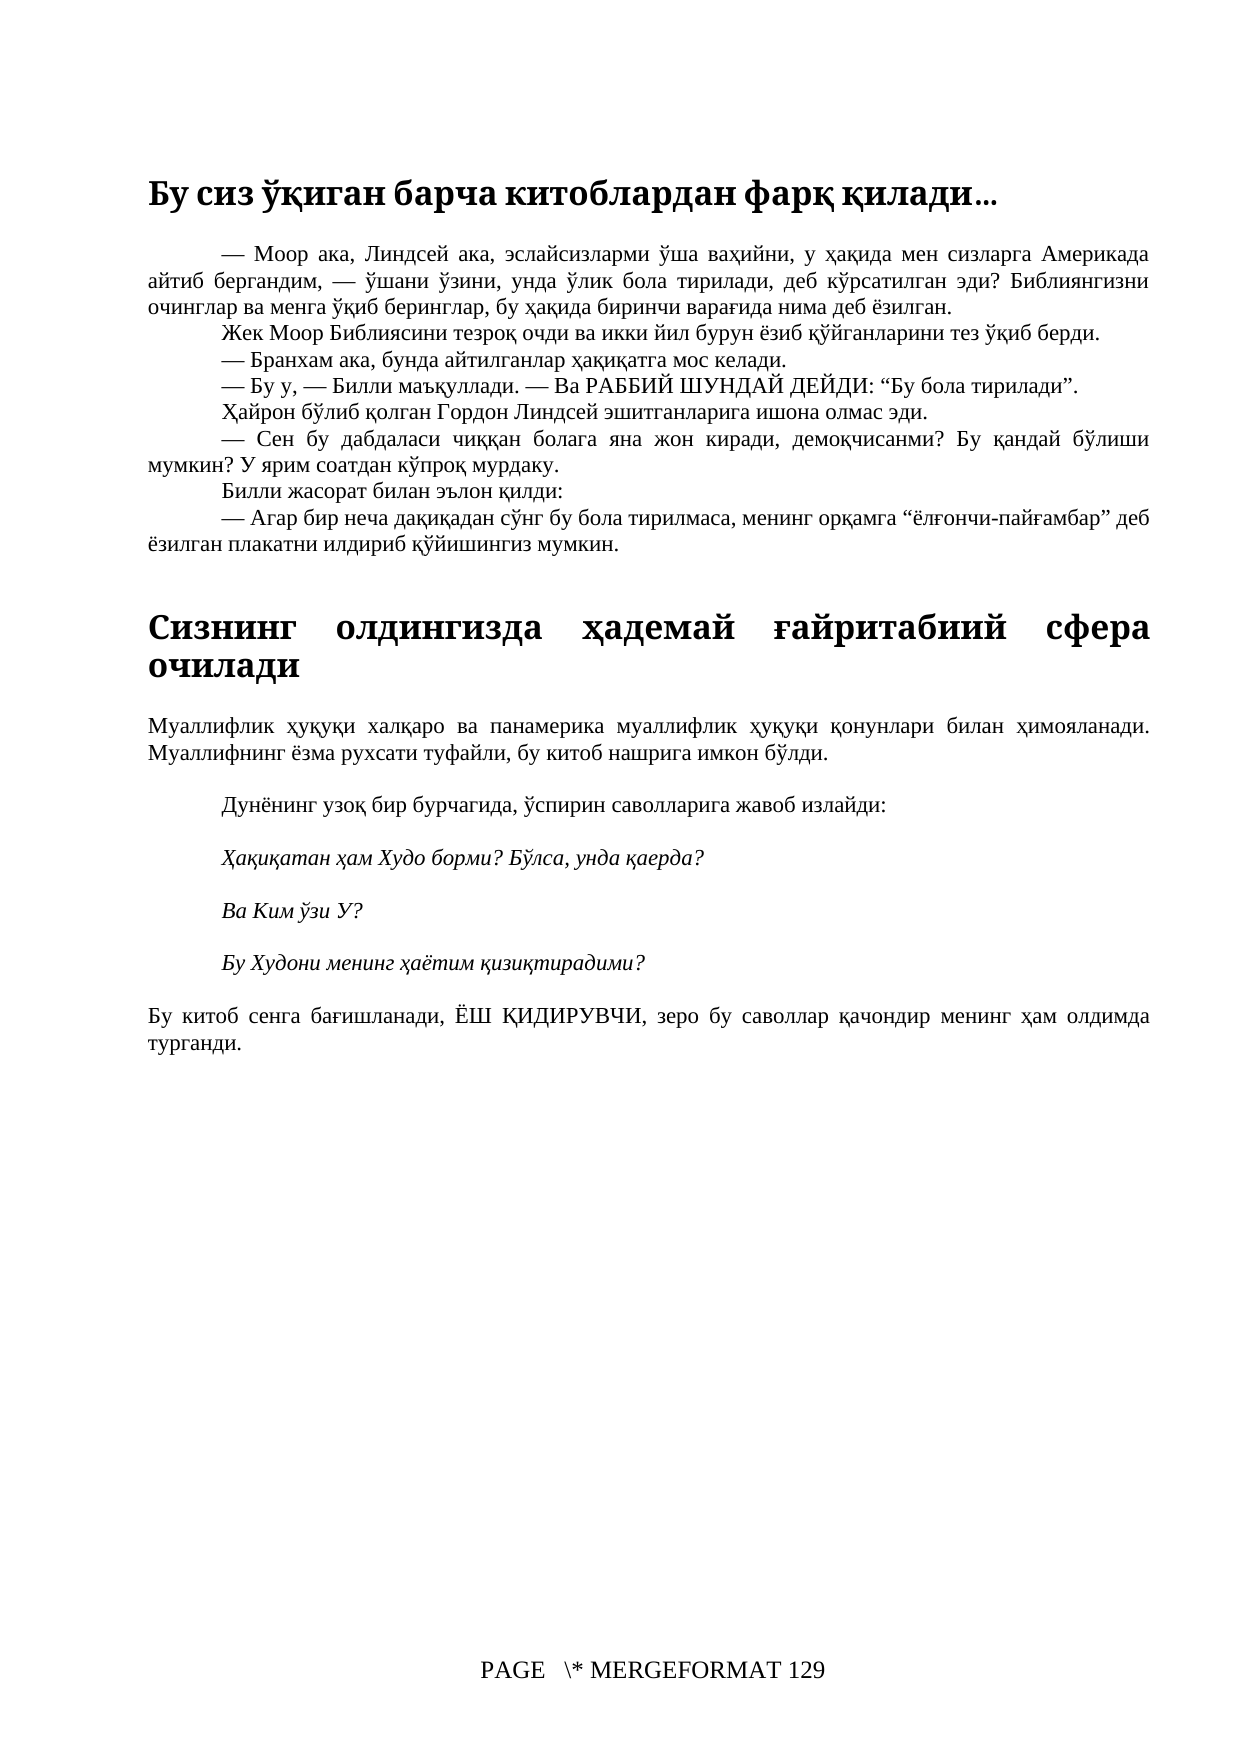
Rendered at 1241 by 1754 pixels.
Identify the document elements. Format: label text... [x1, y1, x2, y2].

text Жек Моор Библиясини тезроқ очди ва икки йил бурун ёзиб қўйганларини тез ўқиб берди. [148, 319, 1152, 346]
text Билли жасорат билан эълон қилди: [148, 477, 1152, 504]
text ― Бу у, ― Билли маъқуллади. ― Ва РАББИЙ ШУНДАЙ ДЕЙДИ: “Бу бола тирилади”. [148, 372, 1152, 398]
text Ҳақиқатан ҳам Худо борми? Бўлса, унда қаерда? [148, 844, 1152, 870]
text ― Агар бир неча дақиқадан сўнг бу бола тирилмаса, менинг орқамга “ёлғончи-пайғамбар” деб ёзилган плакатни илдириб қўйишингиз мумкин. [148, 504, 1152, 557]
text Бу Худони менинг ҳаётим қизиқтирадими? [148, 949, 1152, 976]
text Бу сиз ўқиган барча китоблардан фарқ қилади… [148, 176, 1152, 214]
text Дунёнинг узоқ бир бурчагида, ўспирин саволларига жавоб излайди: [148, 791, 1152, 818]
text Ҳайрон бўлиб қолган Гордон Линдсей эшитганларига ишона олмас эди. [148, 398, 1152, 425]
text ― Бранхам ака, бунда айтилганлар ҳақиқатга мос келади. [148, 346, 1152, 372]
text Ва Ким ўзи У? [148, 897, 1152, 923]
text ― Моор ака, Линдсей ака, эслайсизларми ўша ваҳийни, у ҳақида мен сизларга Америкада айтиб бергандим, ― ўшани ўзини, унда ўлик бола тирилади, деб кўрсатилган эди? Библиянгизни очинглар ва менга ўқиб беринглар, бу ҳақида биринчи варағида нима деб ёзилган. [148, 240, 1152, 319]
text Муаллифлик ҳуқуқи халқаро ва панамерика муаллифлик ҳуқуқи қонунлари билан ҳимояланади. Муаллифнинг ёзма рухсати туфайли, бу китоб нашрига имкон бўлди. [148, 712, 1152, 765]
text Бу китоб сенга бағишланади, ЁШ ҚИДИРУВЧИ, зеро бу саволлар қачондир менинг ҳам олдимда турганди. [148, 1002, 1152, 1055]
text Сизнинг олдингизда ҳадемай ғайритабиий сфера очилади [148, 609, 1152, 686]
text ― Сен бу дабдаласи чиққан болага яна жон киради, демоқчисанми? Бу қандай бўлиши мумкин? У ярим соатдан кўпроқ мурдаку. [148, 425, 1152, 477]
